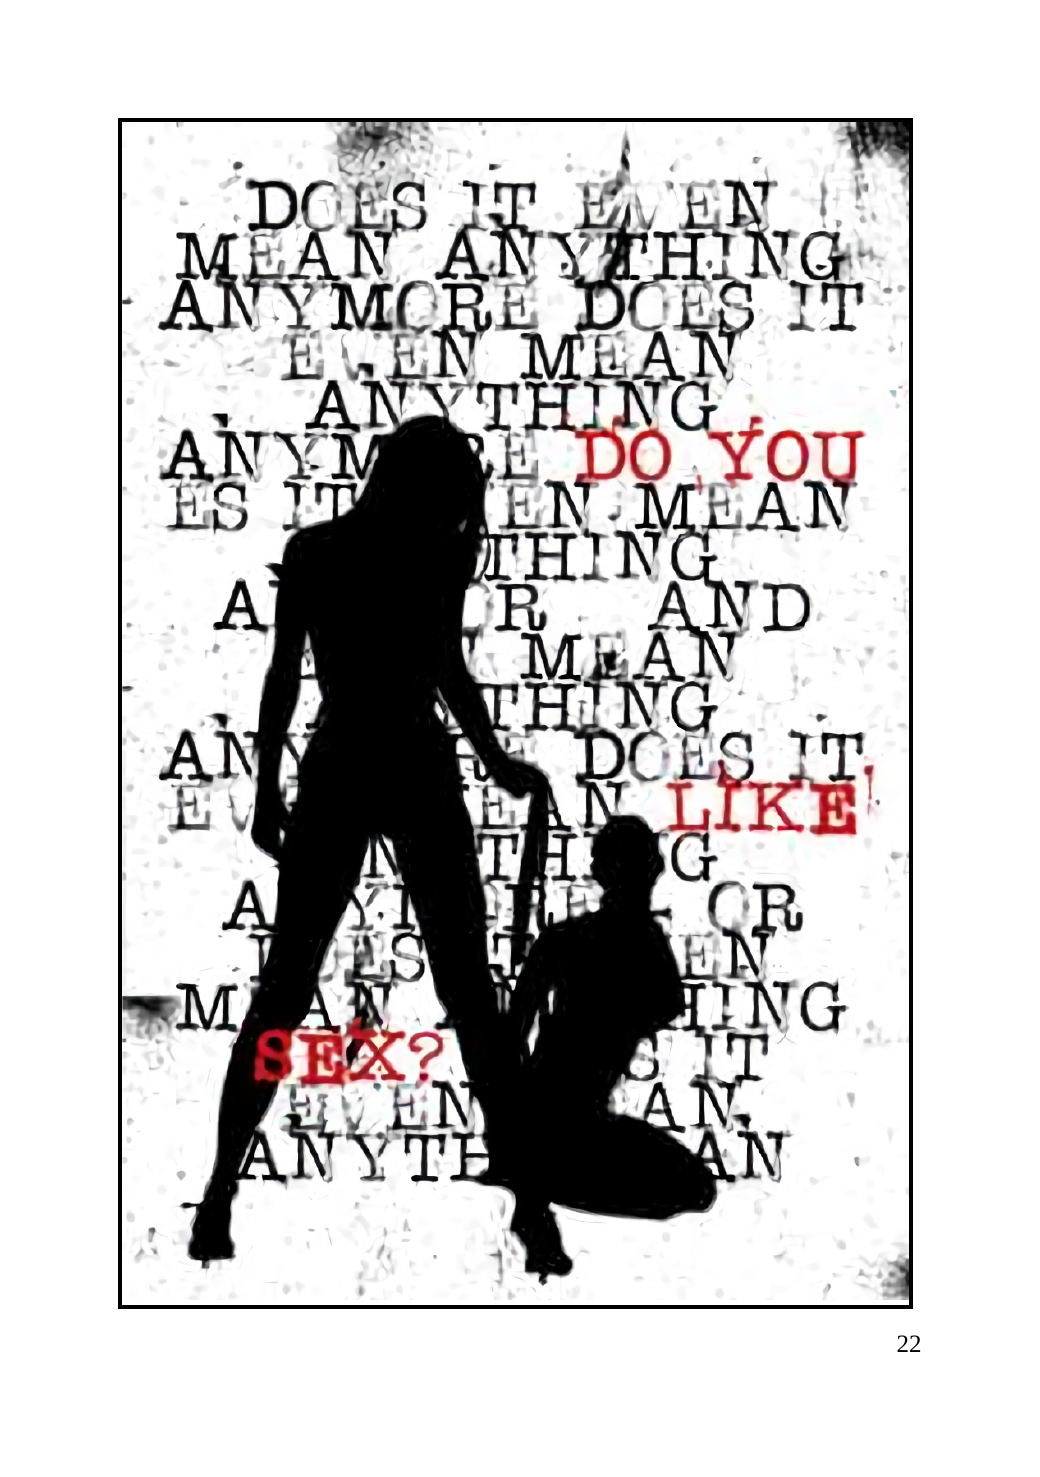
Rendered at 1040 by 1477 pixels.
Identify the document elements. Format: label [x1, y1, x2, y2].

picture [122, 122, 909, 1300]
